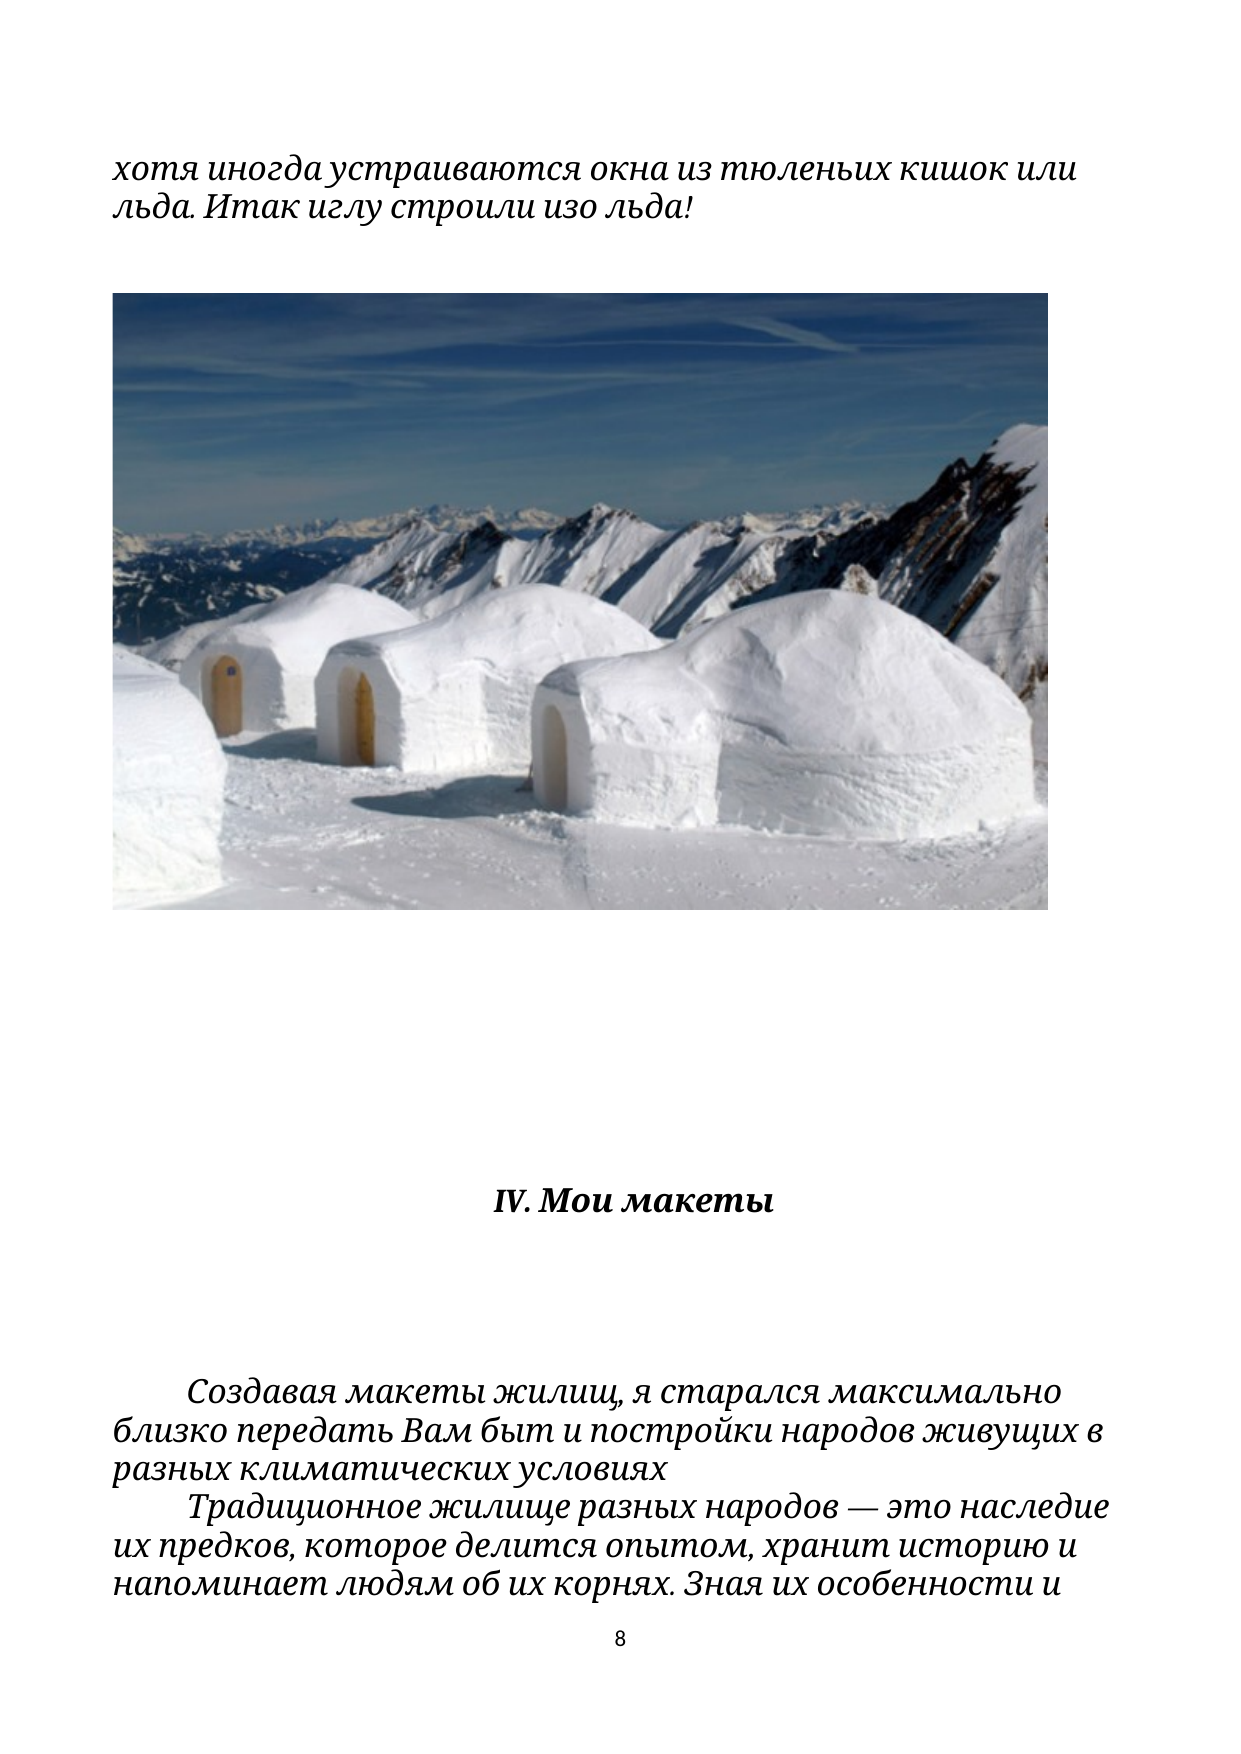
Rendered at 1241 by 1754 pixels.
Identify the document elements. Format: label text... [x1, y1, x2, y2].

picture [112, 293, 1048, 910]
text Создавая макеты жилищ, я старался максимально близко передать Вам быт и постройки народов живущих в разных климатических условиях [112, 1374, 186, 1484]
text Создавая макеты жилищ, я старался максимально близко передать Вам быт и постройки народов живущих в разных климатических условиях [668, 1374, 1128, 1489]
text IV. Мои макеты [112, 1182, 1128, 1220]
